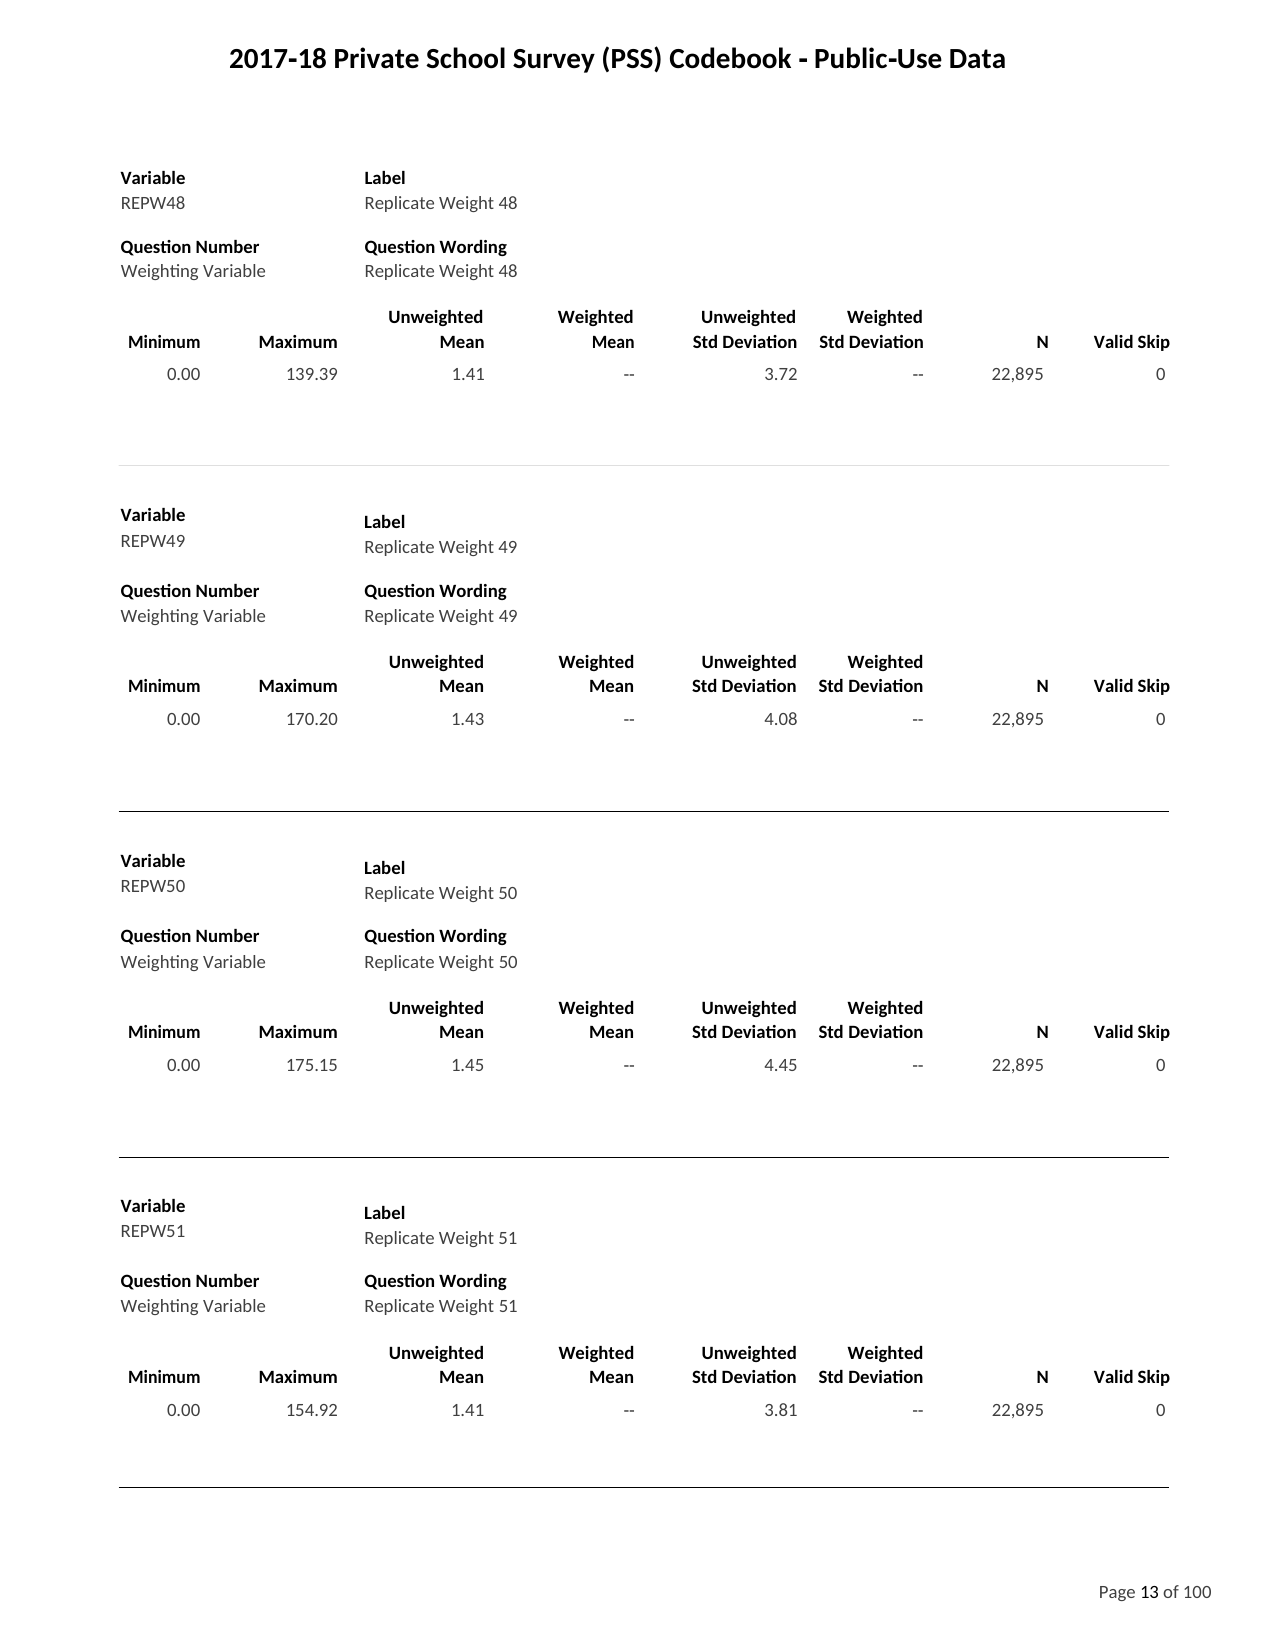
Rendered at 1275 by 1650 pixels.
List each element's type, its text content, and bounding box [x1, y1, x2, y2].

subtitle Question Number Question Wording [120, 925, 1219, 948]
subtitle Variable [120, 1194, 189, 1217]
text Weighting Variable Replicate Weight 51 [120, 1295, 1219, 1318]
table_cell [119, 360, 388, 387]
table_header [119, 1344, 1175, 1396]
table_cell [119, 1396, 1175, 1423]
subtitle Label [364, 510, 1219, 533]
text Weighting Variable Replicate Weight 49 [120, 604, 1219, 627]
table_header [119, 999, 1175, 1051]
subtitle Label [364, 856, 1219, 879]
subtitle Question Number Question Wording [120, 579, 1219, 602]
text Replicate Weight 50 [364, 881, 1219, 904]
text REPW50 [120, 874, 189, 897]
text Replicate Weight 49 [364, 535, 1219, 558]
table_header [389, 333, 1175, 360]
subtitle Question Number Question Wording [120, 1269, 1219, 1292]
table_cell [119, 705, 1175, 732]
subtitle Label [364, 1201, 1219, 1224]
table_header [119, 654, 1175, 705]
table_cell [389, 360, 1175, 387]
text REPW51 [120, 1219, 189, 1242]
subtitle Variable [120, 849, 189, 872]
text Replicate Weight 51 [364, 1226, 1219, 1249]
text Weighting Variable Replicate Weight 50 [120, 950, 1219, 973]
text REPW49 [120, 529, 189, 552]
subtitle Variable [120, 504, 189, 527]
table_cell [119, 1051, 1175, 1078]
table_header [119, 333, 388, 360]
